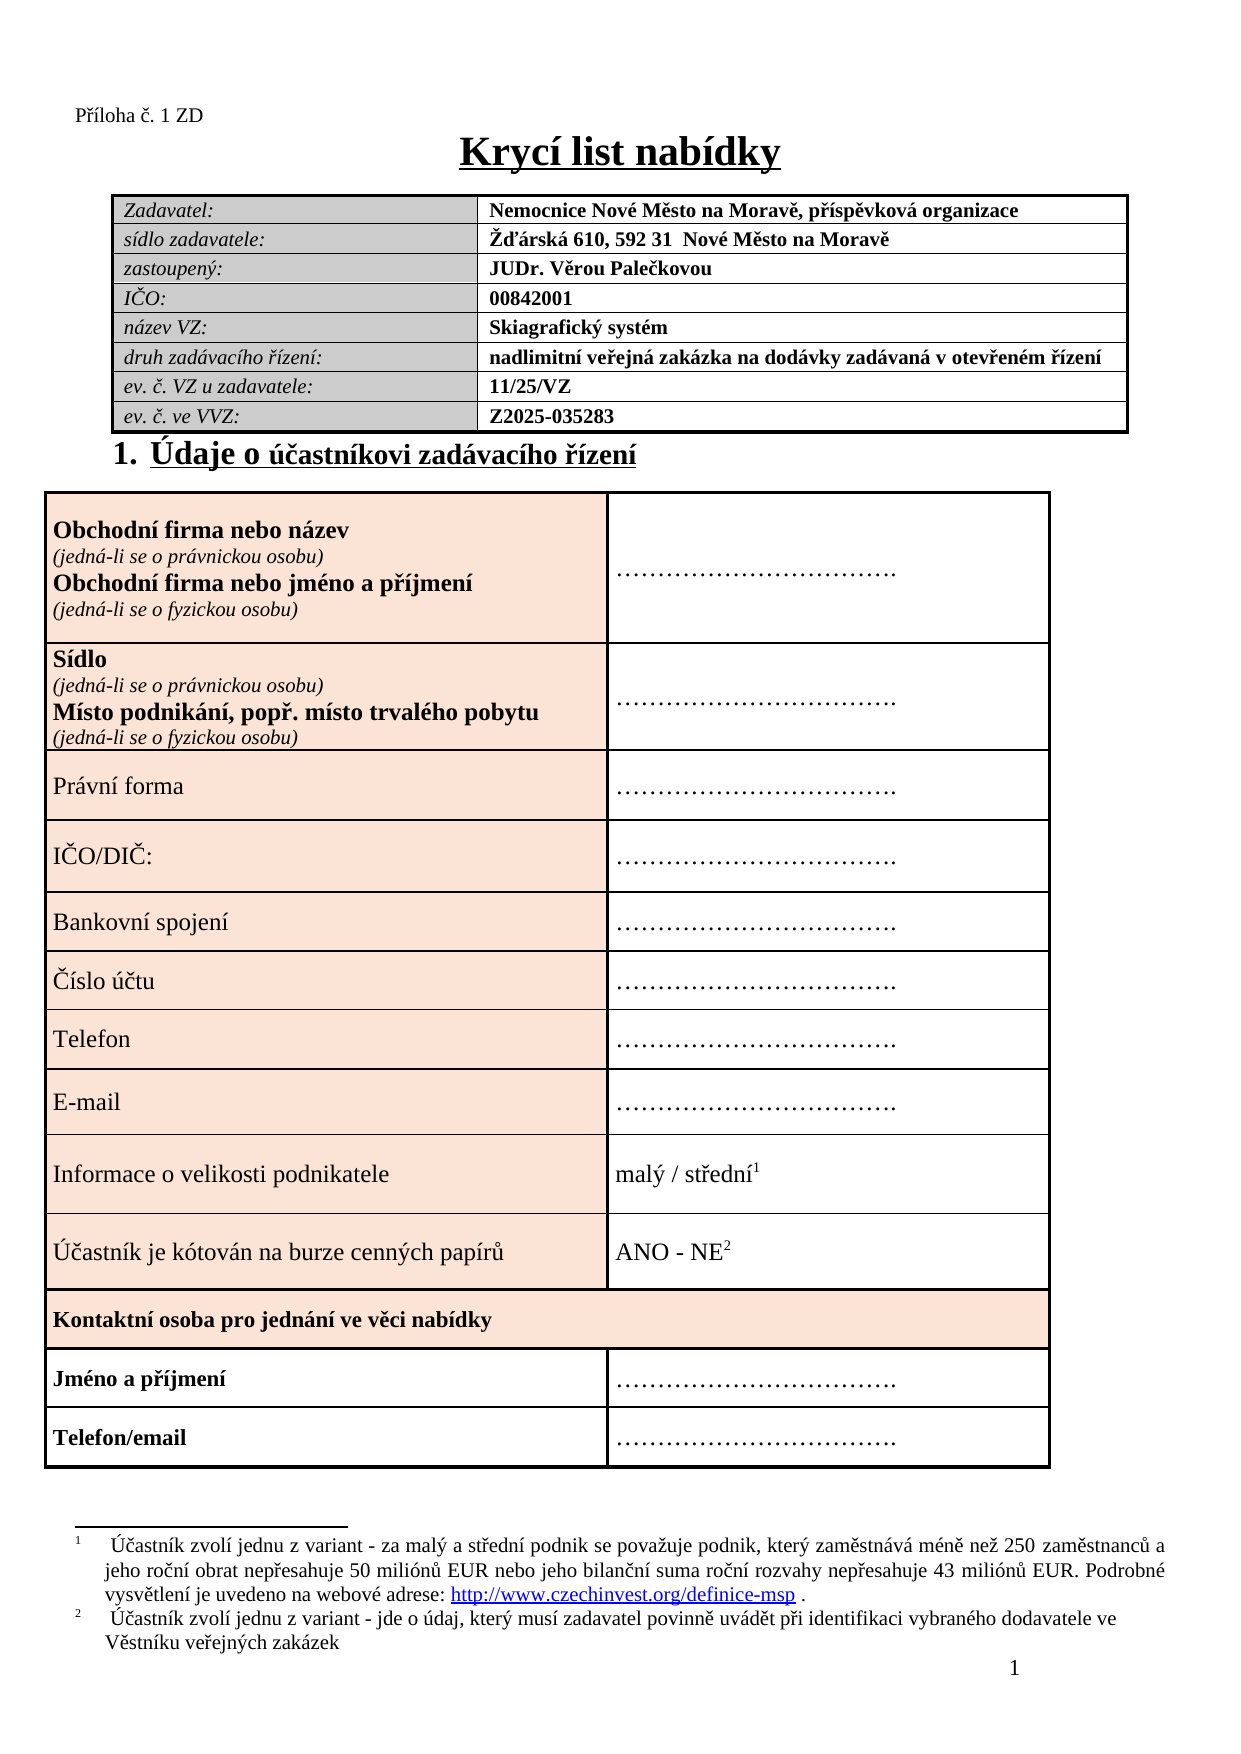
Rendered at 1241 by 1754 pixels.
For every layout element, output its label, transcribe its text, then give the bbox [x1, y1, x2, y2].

table_cell Bankovní spojení [47, 893, 606, 950]
table_cell ev. č. VZ u zadavatele: [114, 372, 477, 401]
table_cell ……………………………. [609, 644, 1048, 749]
table_header ……………………………. [609, 494, 1048, 642]
table_cell Právní forma [47, 751, 606, 819]
table_cell ……………………………. [609, 1070, 1048, 1134]
table_cell IČO/DIČ: [47, 821, 606, 891]
table_cell ……………………………. [609, 821, 1048, 891]
table_cell název VZ: [114, 313, 477, 342]
table_cell E-mail [47, 1070, 606, 1134]
table_cell Skiagrafický systém [478, 313, 1126, 342]
table_cell druh zadávacího řízení: [114, 343, 477, 371]
table_cell Telefon/email [47, 1408, 606, 1465]
table_cell sídlo zadavatele: [114, 224, 477, 253]
table_cell ……………………………. [609, 1408, 1048, 1465]
table_cell Účastník je kótován na burze cenných papírů [47, 1214, 606, 1288]
table_cell Číslo účtu [47, 952, 606, 1009]
table_cell Sídlo (jedná-li se o právnickou osobu) Místo podnikání, popř. místo trvalého pobytu (jedná-li se o fyzickou osobu) [47, 644, 606, 749]
table_cell Žďárská 610, 592 31 Nové Město na Moravě [478, 224, 1126, 253]
table_cell JUDr. Věrou Palečkovou [478, 254, 1126, 282]
subtitle Příloha č. 1 ZD [75, 103, 1165, 127]
table_cell Jméno a příjmení [47, 1350, 606, 1406]
table_cell ev. č. ve VVZ: [114, 402, 477, 430]
table_cell zastoupený: [114, 254, 477, 282]
table_cell Kontaktní osoba pro jednání ve věci nabídky [47, 1291, 1048, 1347]
table_cell Informace o velikosti podnikatele [47, 1135, 606, 1213]
table_cell 00842001 [478, 284, 1126, 312]
table_header Zadavatel: [114, 197, 477, 223]
table_cell malý / střední [609, 1135, 1048, 1213]
table_cell 11/25/VZ [478, 372, 1126, 401]
table_cell ……………………………. [609, 1350, 1048, 1406]
table_cell ……………………………. [609, 751, 1048, 819]
table_header Nemocnice Nové Město na Moravě, příspěvková organizace [478, 197, 1126, 223]
table_cell ……………………………. [609, 893, 1048, 950]
table_header Obchodní firma nebo název (jedná-li se o právnickou osobu) Obchodní firma nebo jméno a příjmení (jedná-li se o fyzickou osobu) [47, 494, 606, 642]
subtitle Údaje o účastníkovi zadávacího řízení [112, 433, 1165, 472]
subtitle Krycí list nabídky [75, 127, 1165, 174]
table_cell IČO: [114, 284, 477, 312]
table_cell ……………………………. [609, 952, 1048, 1009]
table_cell ……………………………. [609, 1010, 1048, 1068]
table_cell Telefon [47, 1010, 606, 1068]
table_cell nadlimitní veřejná zakázka na dodávky zadávaná v otevřeném řízení [478, 343, 1126, 371]
table_cell Z2025-035283 [478, 402, 1126, 430]
table_cell ANO - NE [609, 1214, 1048, 1288]
